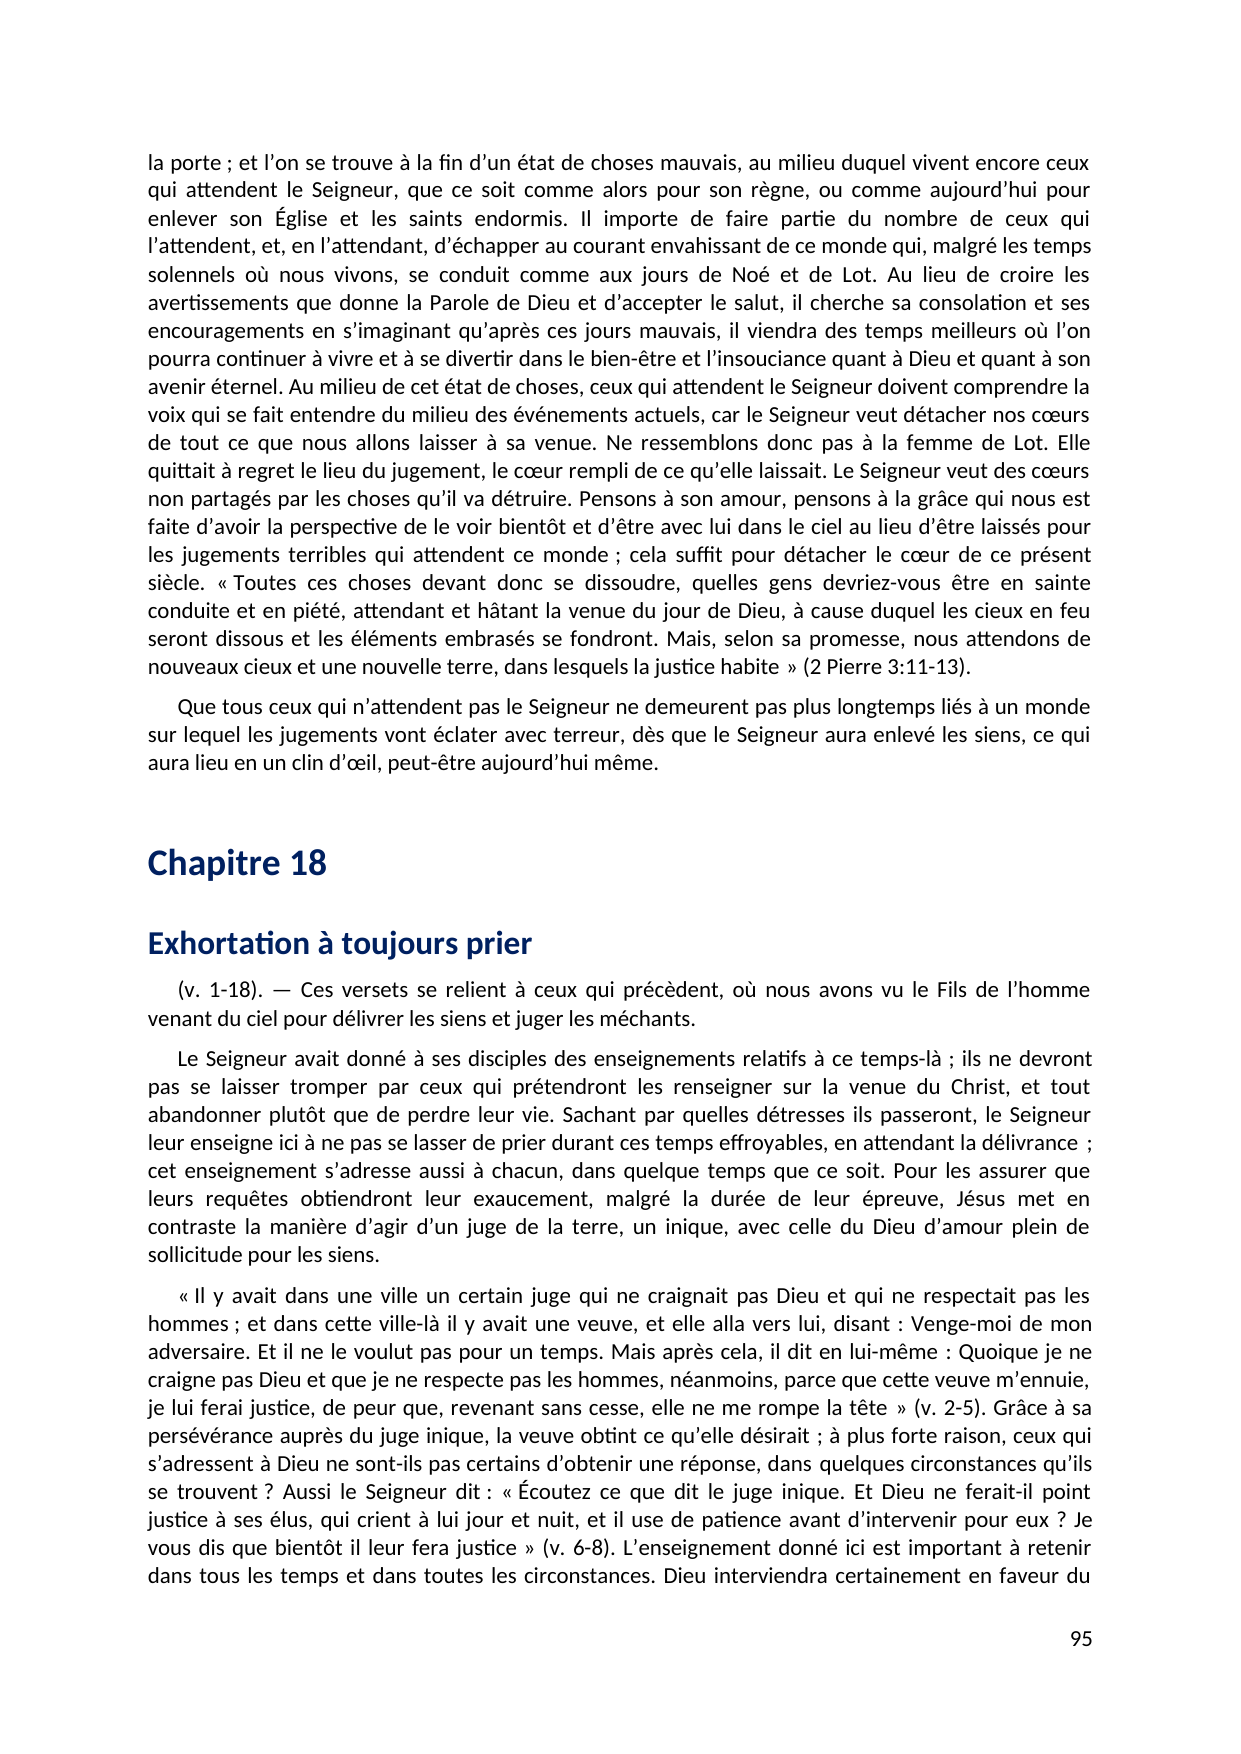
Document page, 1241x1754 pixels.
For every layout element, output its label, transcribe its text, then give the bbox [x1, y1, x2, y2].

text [148, 148, 1093, 680]
text Que tous ceux qui n’attendent pas le Seigneur ne demeurent pas plus longtemps liés à un monde sur lequel les jugements vont éclater avec terreur, dès que le Seigneur aura enlevé les siens, ce qui aura lieu en un clin d’œil, peut-être aujourd’hui même. [148, 692, 1093, 777]
subtitle Chapitre 18 [148, 839, 1093, 885]
text (v. 1-18). — Ces versets se relient à ceux qui précèdent, où nous avons vu le Fils de l’homme venant du ciel pour délivrer les siens et juger les méchants. [148, 976, 1093, 1032]
text Le Seigneur avait donné à ses disciples des enseignements relatifs à ce temps-là ; ils ne devront pas se laisser tromper par ceux qui prétendront les renseigner sur la venue du Christ, et tout abandonner plutôt que de perdre leur vie. Sachant par quelles détresses ils passeront, le Seigneur leur enseigne ici à ne pas se lasser de prier durant ces temps effroyables, en attendant la délivrance ; cet enseignement s’adresse aussi à chacun, dans quelque temps que ce soit. Pour les assurer que leurs requêtes obtiendront leur exaucement, malgré la durée de leur épreuve, Jésus met en contraste la manière d’agir d’un juge de la terre, un inique, avec celle du Dieu d’amour plein de sollicitude pour les siens. [148, 1044, 1093, 1268]
subtitle Exhortation à toujours prier [148, 922, 1093, 963]
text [148, 1281, 1093, 1589]
